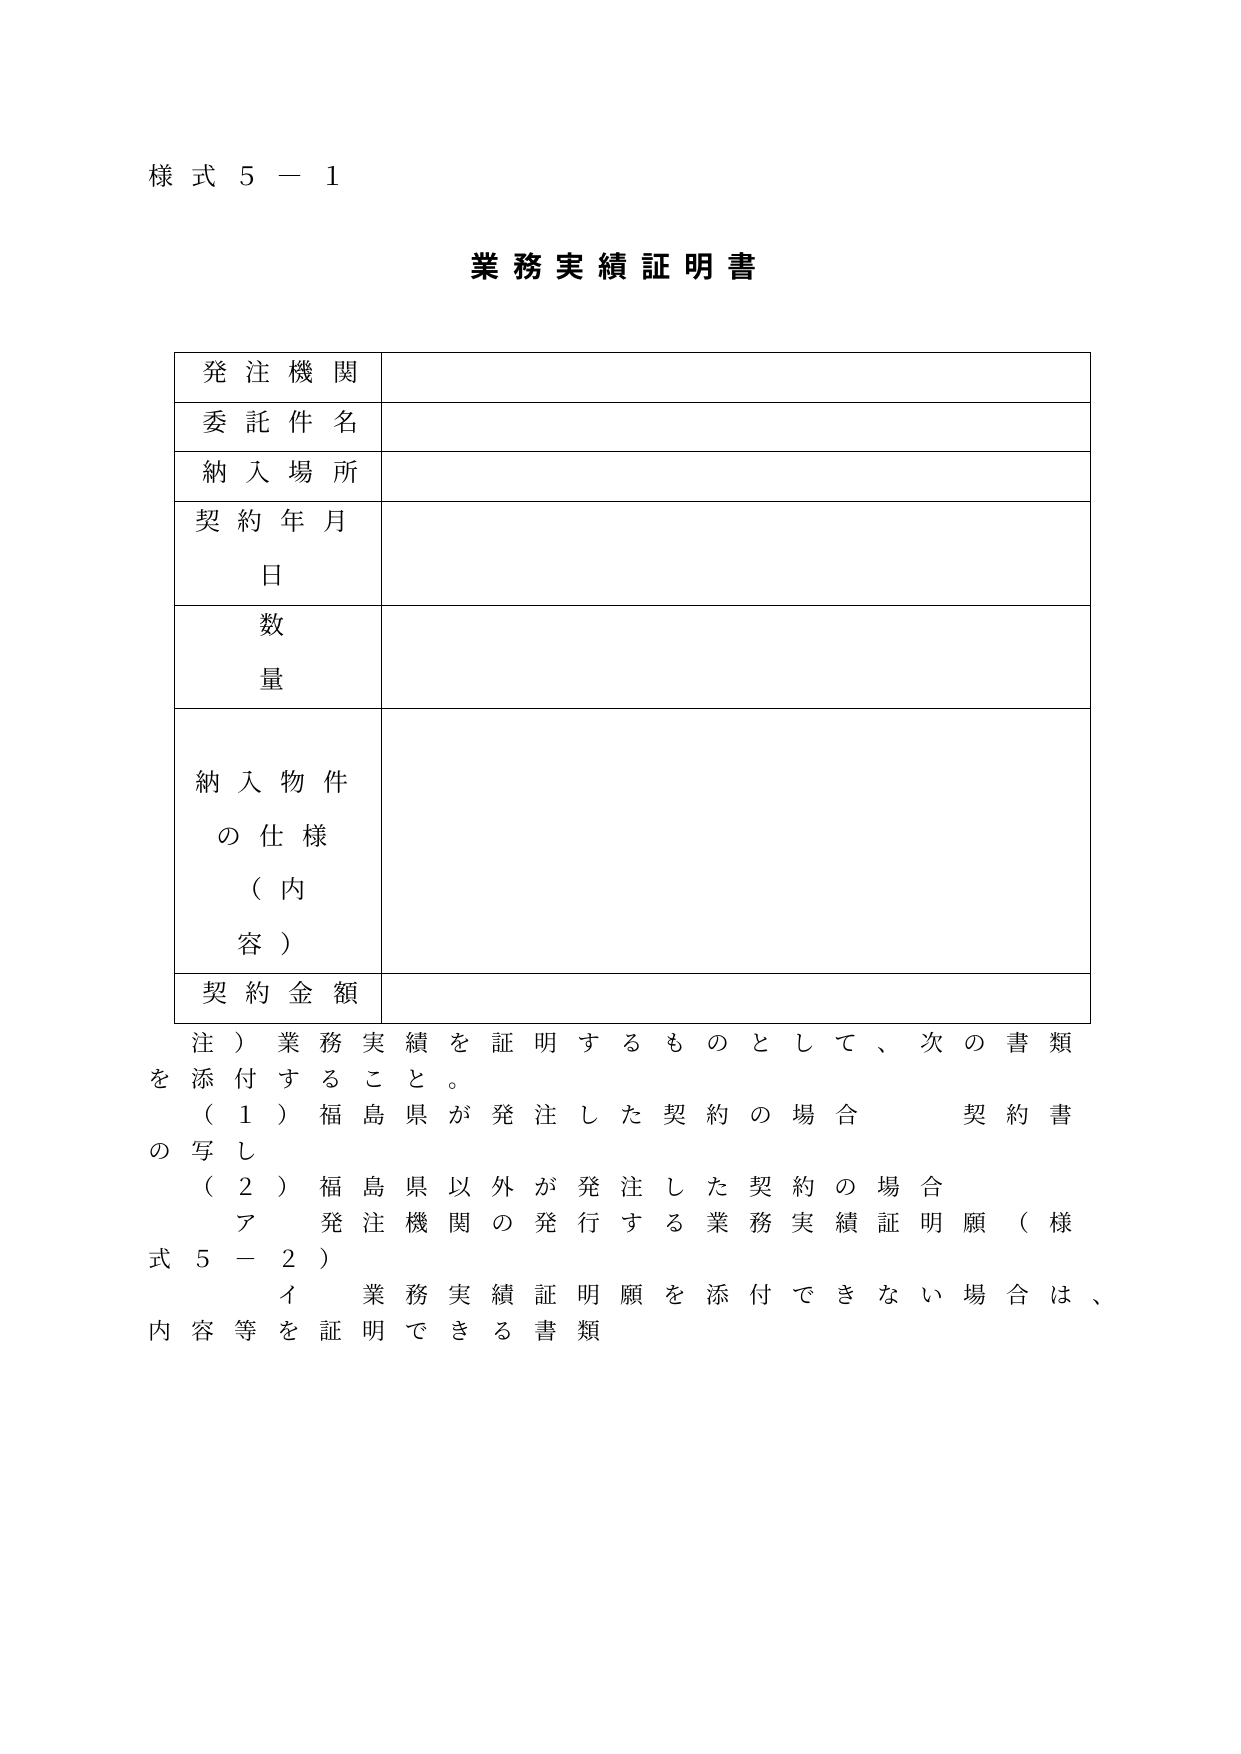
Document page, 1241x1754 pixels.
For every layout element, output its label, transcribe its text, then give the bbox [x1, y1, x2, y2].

text ア 発注機関の発行する業務実績証明願（様式５－２） [148, 1204, 1092, 1276]
table_cell 納入物件の仕様 （内 容） [175, 709, 381, 973]
table_header 発注機関 [175, 353, 381, 402]
text （２）福島県以外が発注した契約の場合 [148, 1168, 1092, 1204]
table_cell [382, 606, 1090, 708]
table_cell [382, 403, 1090, 451]
text 様式５―１競争入札参加資格に関する誓約書（単体企業・事業協同組合用） [148, 156, 1092, 228]
table_cell 委託件名 [175, 403, 381, 451]
text （１）福島県が発注した契約の場合 契約書の写し [148, 1096, 1092, 1168]
table_cell [382, 452, 1090, 501]
table_cell 数 量 [175, 606, 381, 708]
table_cell [382, 709, 1090, 973]
table_header [382, 353, 1090, 402]
table_cell 契約年月日 [175, 502, 381, 604]
table_cell [382, 974, 1090, 1022]
subtitle 業務実績証明書 [148, 228, 1092, 300]
table_cell 納入場所 [175, 452, 381, 501]
table_cell [382, 502, 1090, 604]
table_cell 契約金額 [175, 974, 381, 1022]
text 注）業務実績を証明するものとして、次の書類を添付すること。 [148, 1023, 1092, 1096]
text イ 業務実績証明願を添付できない場合は、内容等を証明できる書類 [148, 1276, 1092, 1348]
